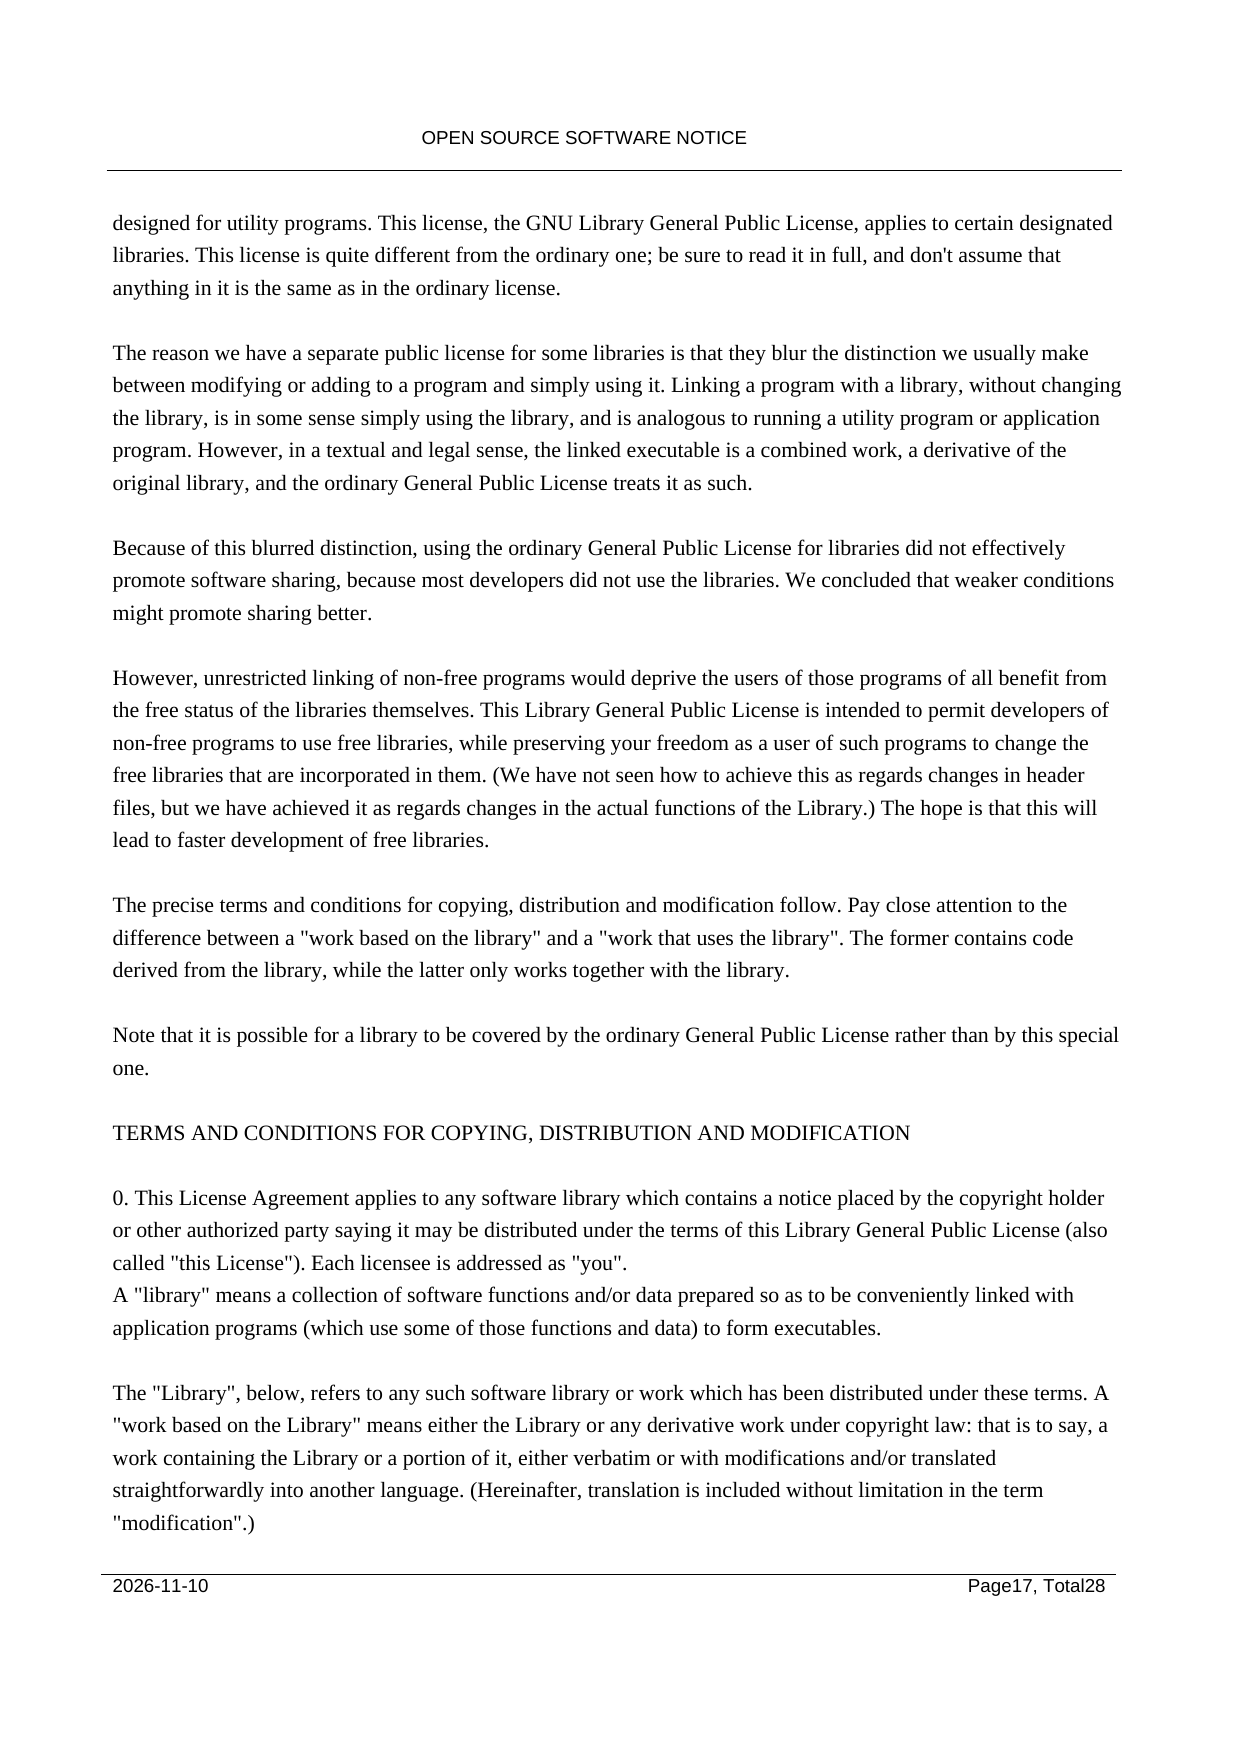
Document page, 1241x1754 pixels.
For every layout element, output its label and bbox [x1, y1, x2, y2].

text [112, 206, 1128, 1539]
